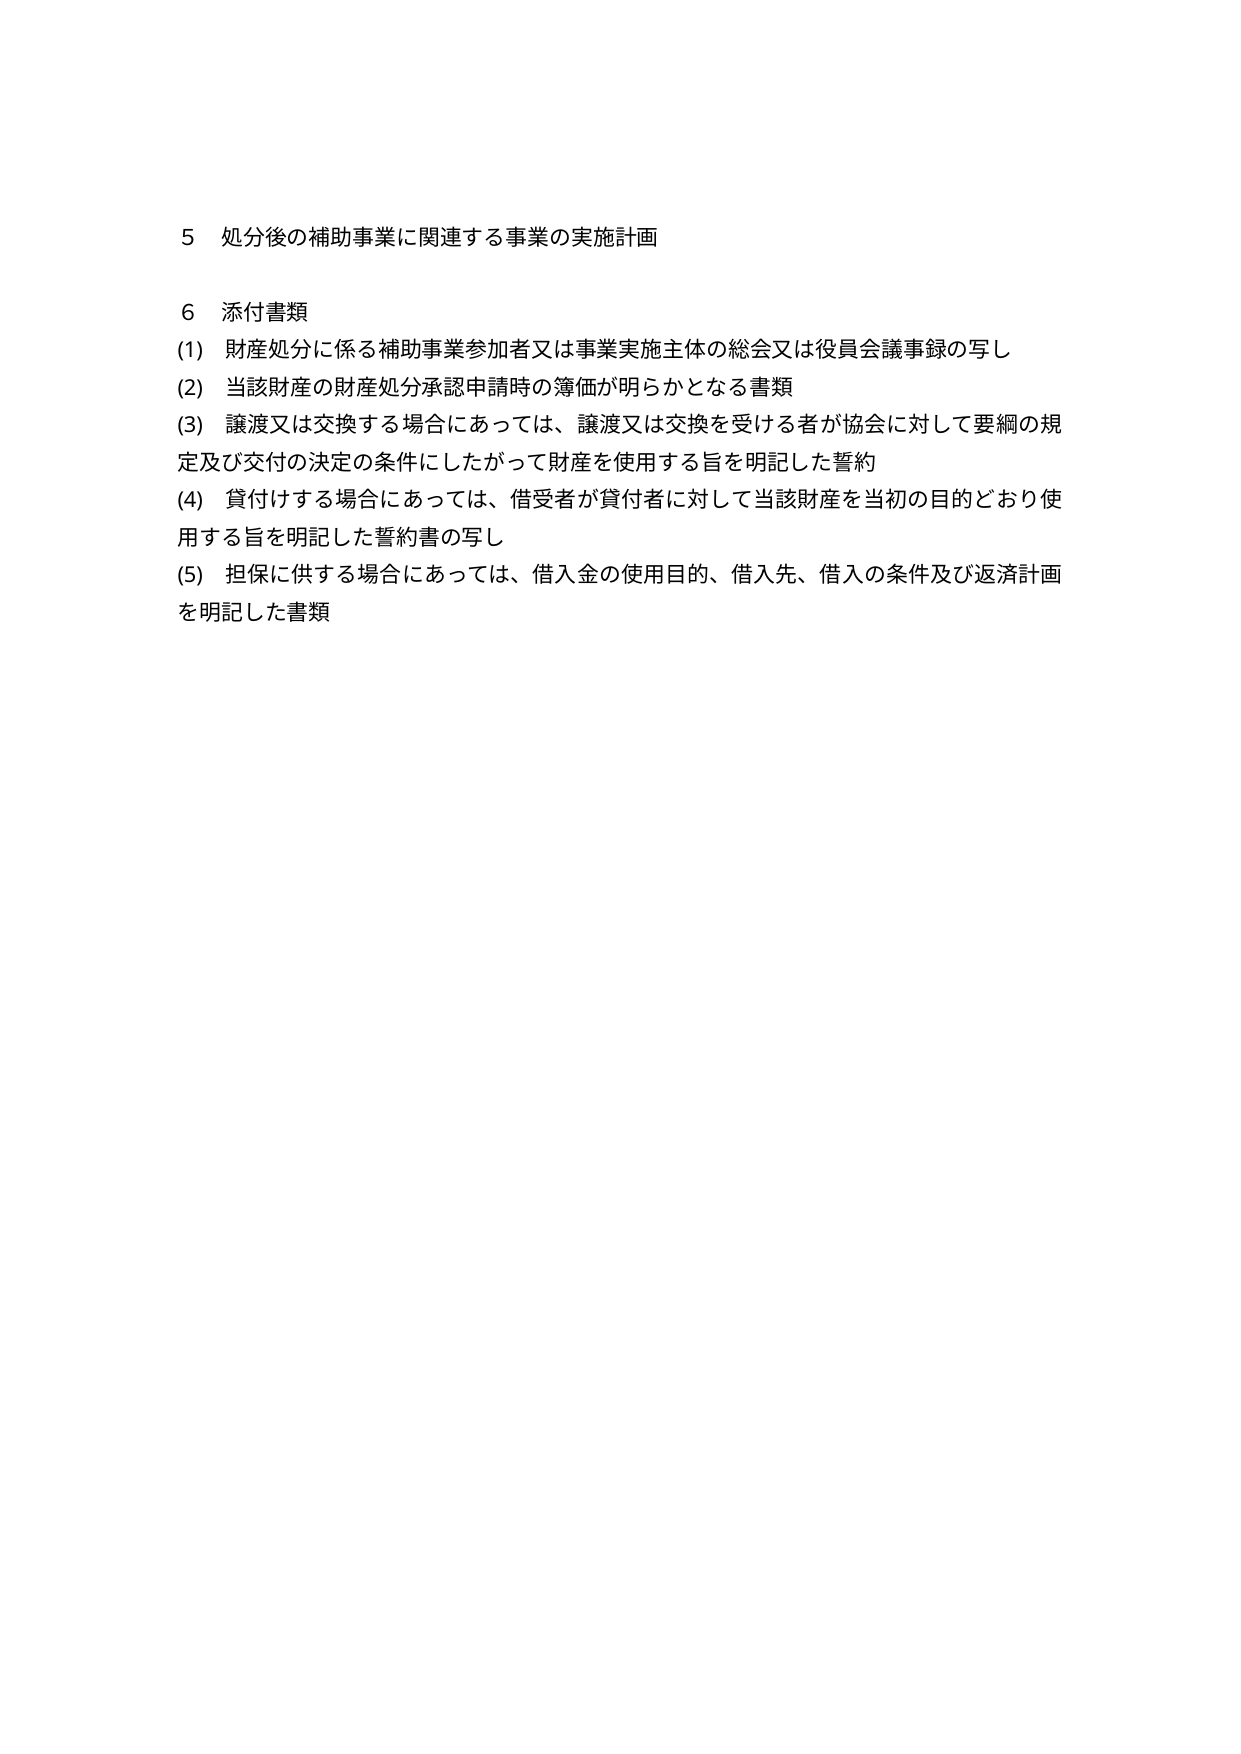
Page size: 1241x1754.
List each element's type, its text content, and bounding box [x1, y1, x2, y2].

text (2) 当該財産の財産処分承認申請時の簿価が明らかとなる書類 [177, 367, 1063, 404]
text (1) 財産処分に係る補助事業参加者又は事業実施主体の総会又は役員会議事録の写し [177, 329, 1063, 367]
text ５ 処分後の補助事業に関連する事業の実施計画 [177, 217, 1063, 254]
text (4) 貸付けする場合にあっては、借受者が貸付者に対して当該財産を当初の目的どおり使用する旨を明記した誓約書の写し [177, 479, 1063, 554]
text (3) 譲渡又は交換する場合にあっては、譲渡又は交換を受ける者が協会に対して要綱の規定及び交付の決定の条件にしたがって財産を使用する旨を明記した誓約 [177, 404, 1063, 479]
text ６ 添付書類 [177, 292, 1063, 329]
text (5) 担保に供する場合にあっては、借入金の使用目的、借入先、借入の条件及び返済計画を明記した書類 [177, 554, 1063, 629]
